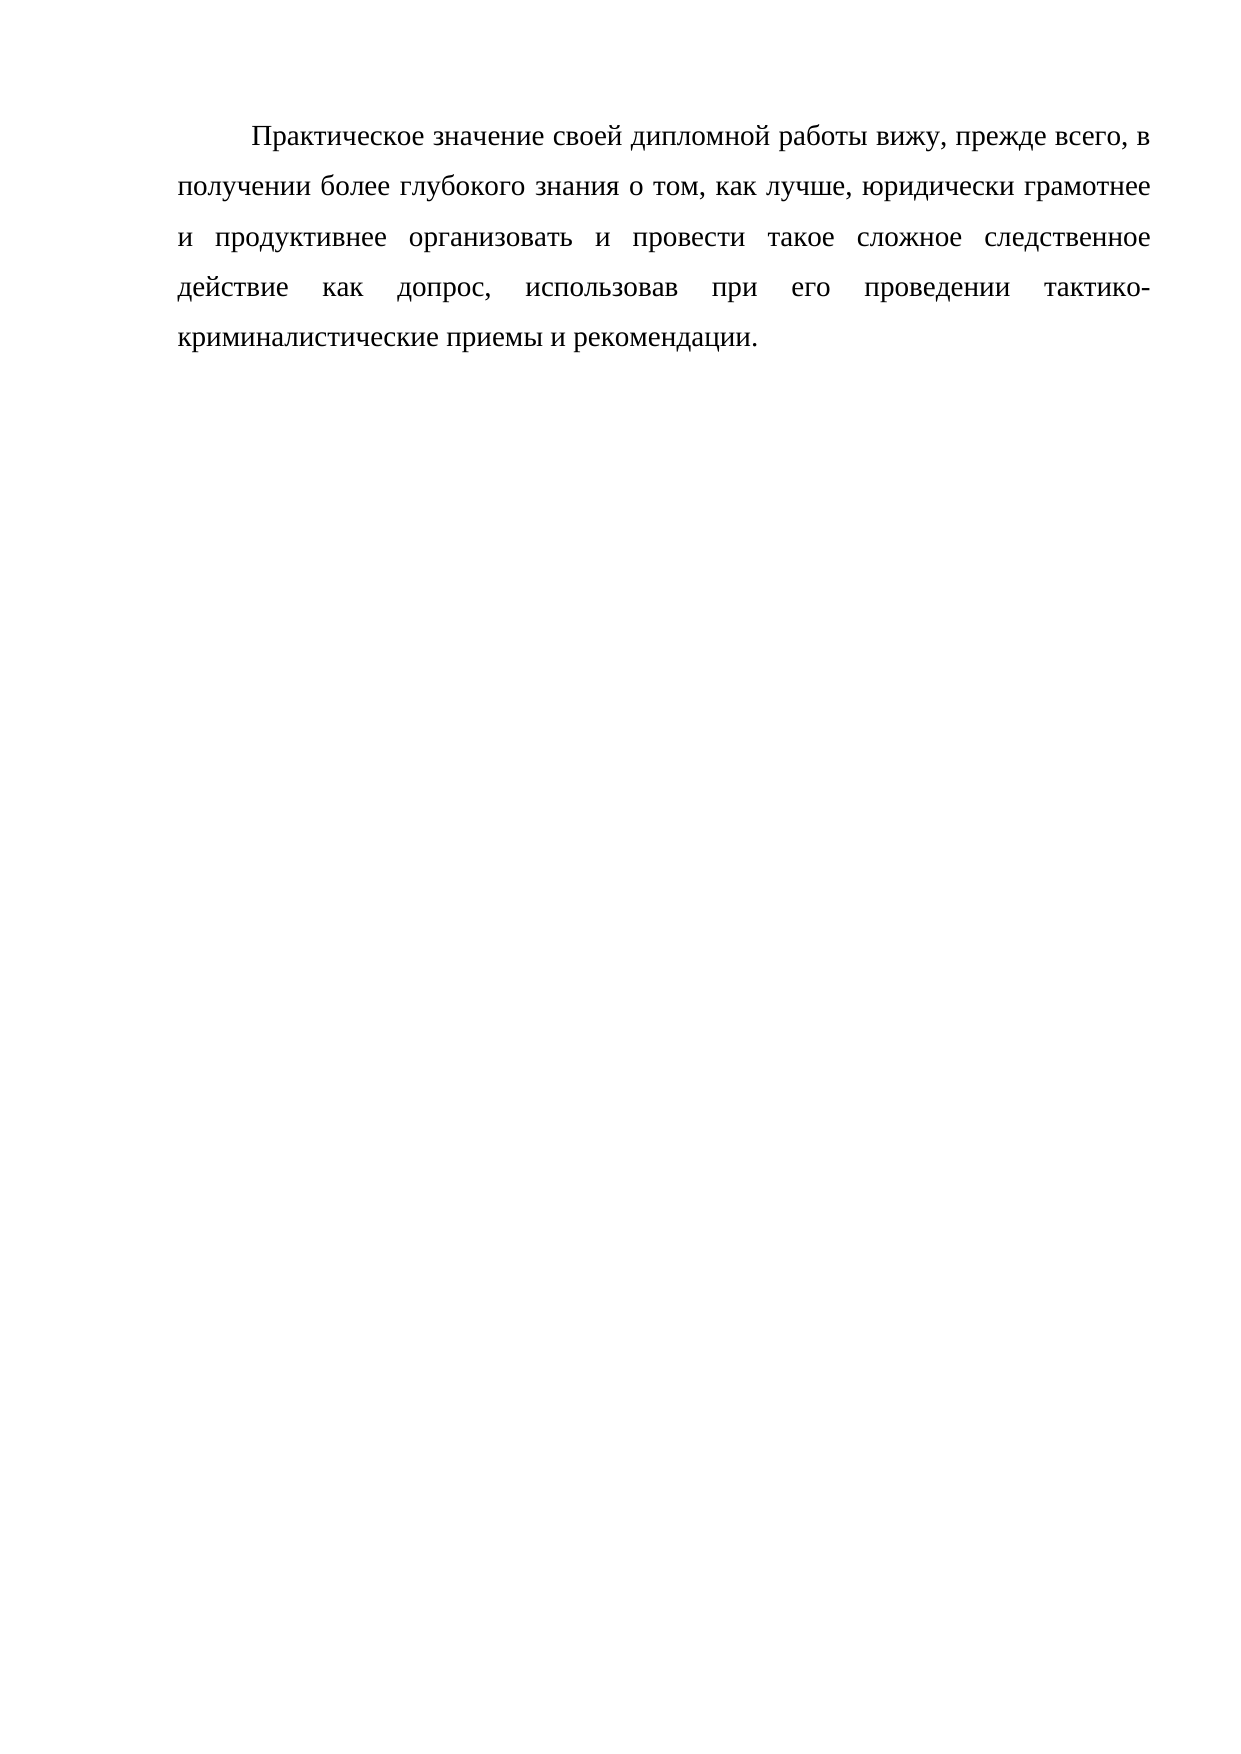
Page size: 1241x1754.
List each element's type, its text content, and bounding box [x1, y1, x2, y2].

text Практическое значение своей дипломной работы вижу, прежде всего, в получении более глубокого знания о том, как лучше, юридически грамотнее и продуктивнее организовать и провести такое сложное следственное действие как допрос, использовав при его проведении тактико-криминалистические приемы и рекомендации. [177, 118, 1152, 353]
